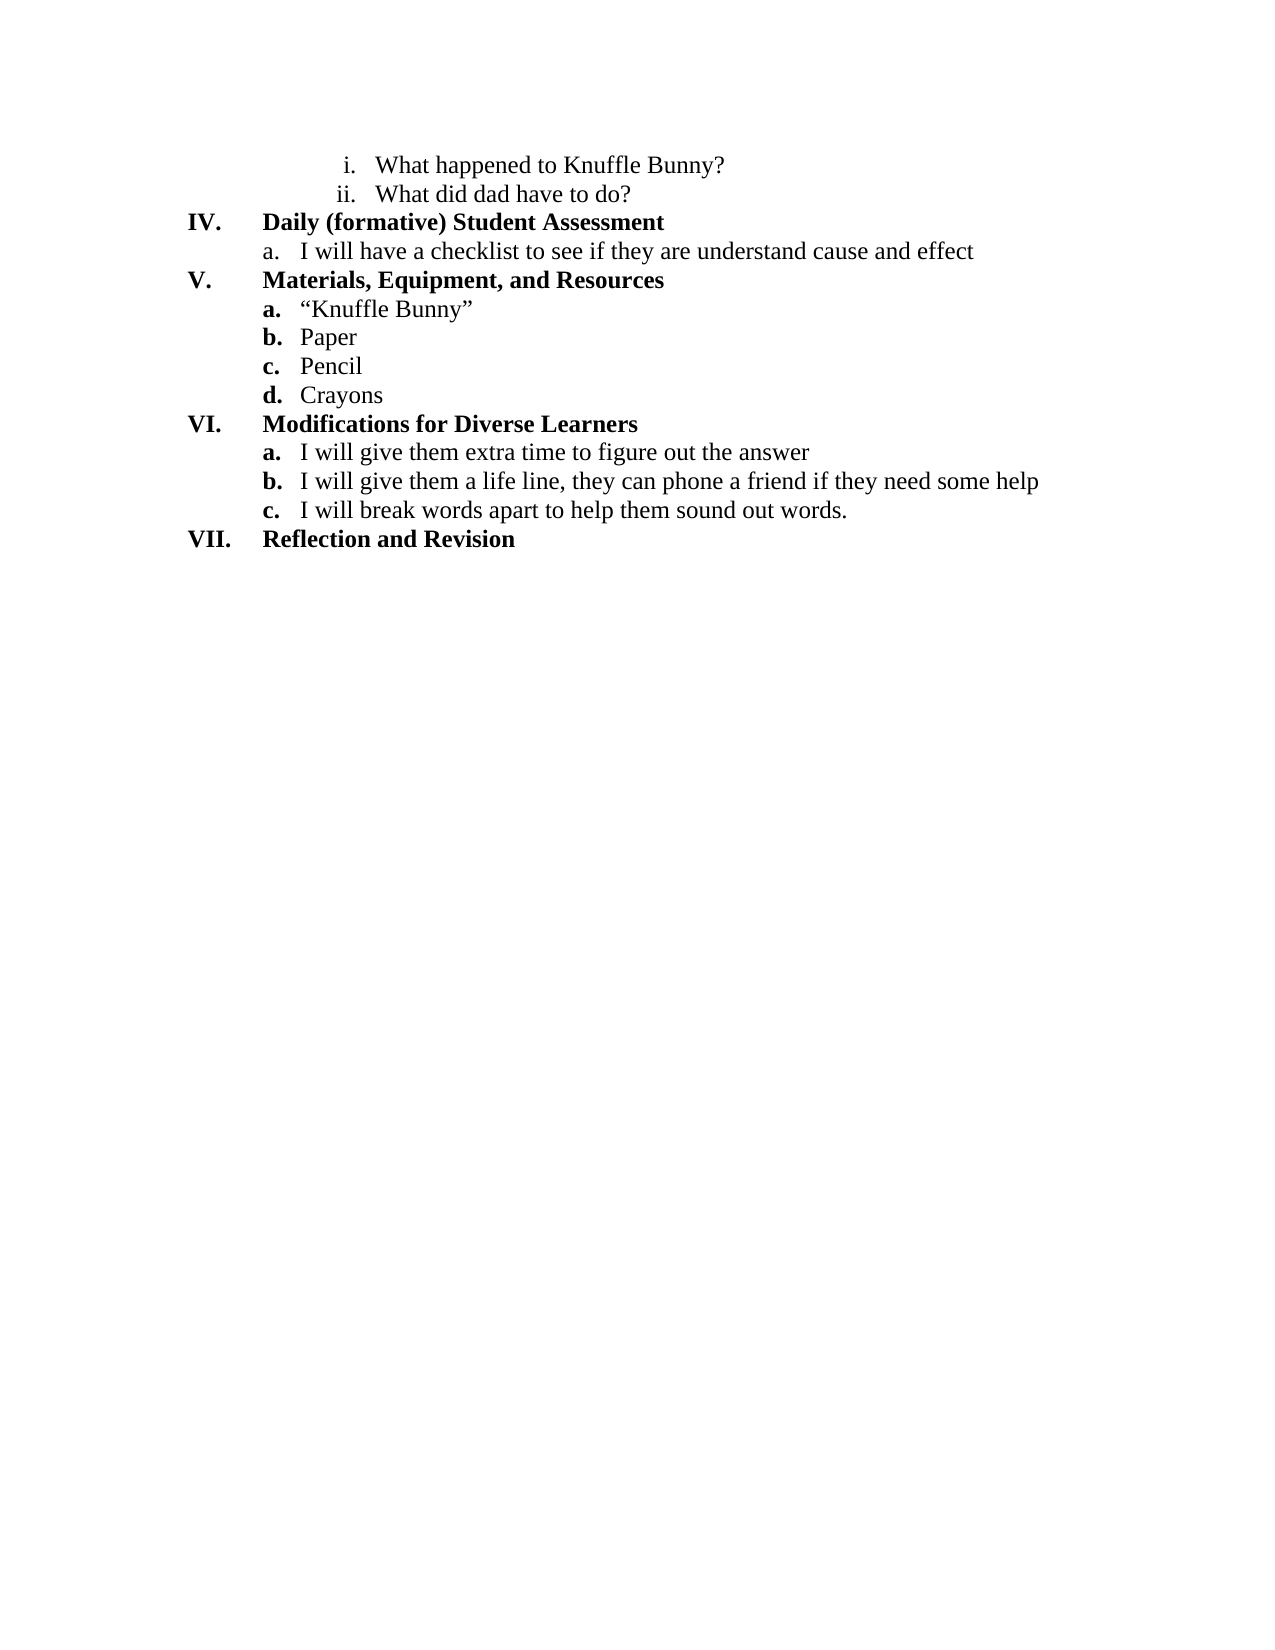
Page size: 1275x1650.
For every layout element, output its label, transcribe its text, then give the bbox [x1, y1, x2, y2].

list Reflection and Revision [187, 524, 1125, 552]
list Crayons [262, 380, 1125, 409]
list I will give them a life line, they can phone a friend if they need some help [262, 466, 1125, 495]
list I will give them extra time to figure out the answer [262, 437, 1125, 466]
list I will have a checklist to see if they are understand cause and effect [262, 236, 1125, 265]
list What did dad have to do? [356, 179, 1125, 207]
list I will break words apart to help them sound out words. [262, 495, 1125, 524]
list Daily (formative) Student Assessment [187, 207, 1125, 236]
list “Knuffle Bunny” [262, 294, 1125, 322]
list Materials, Equipment, and Resources [187, 265, 1125, 294]
list Paper [262, 322, 1125, 351]
list Pencil [262, 351, 1125, 380]
list What happened to Knuffle Bunny? [356, 150, 1125, 179]
list Modifications for Diverse Learners [187, 409, 1125, 437]
